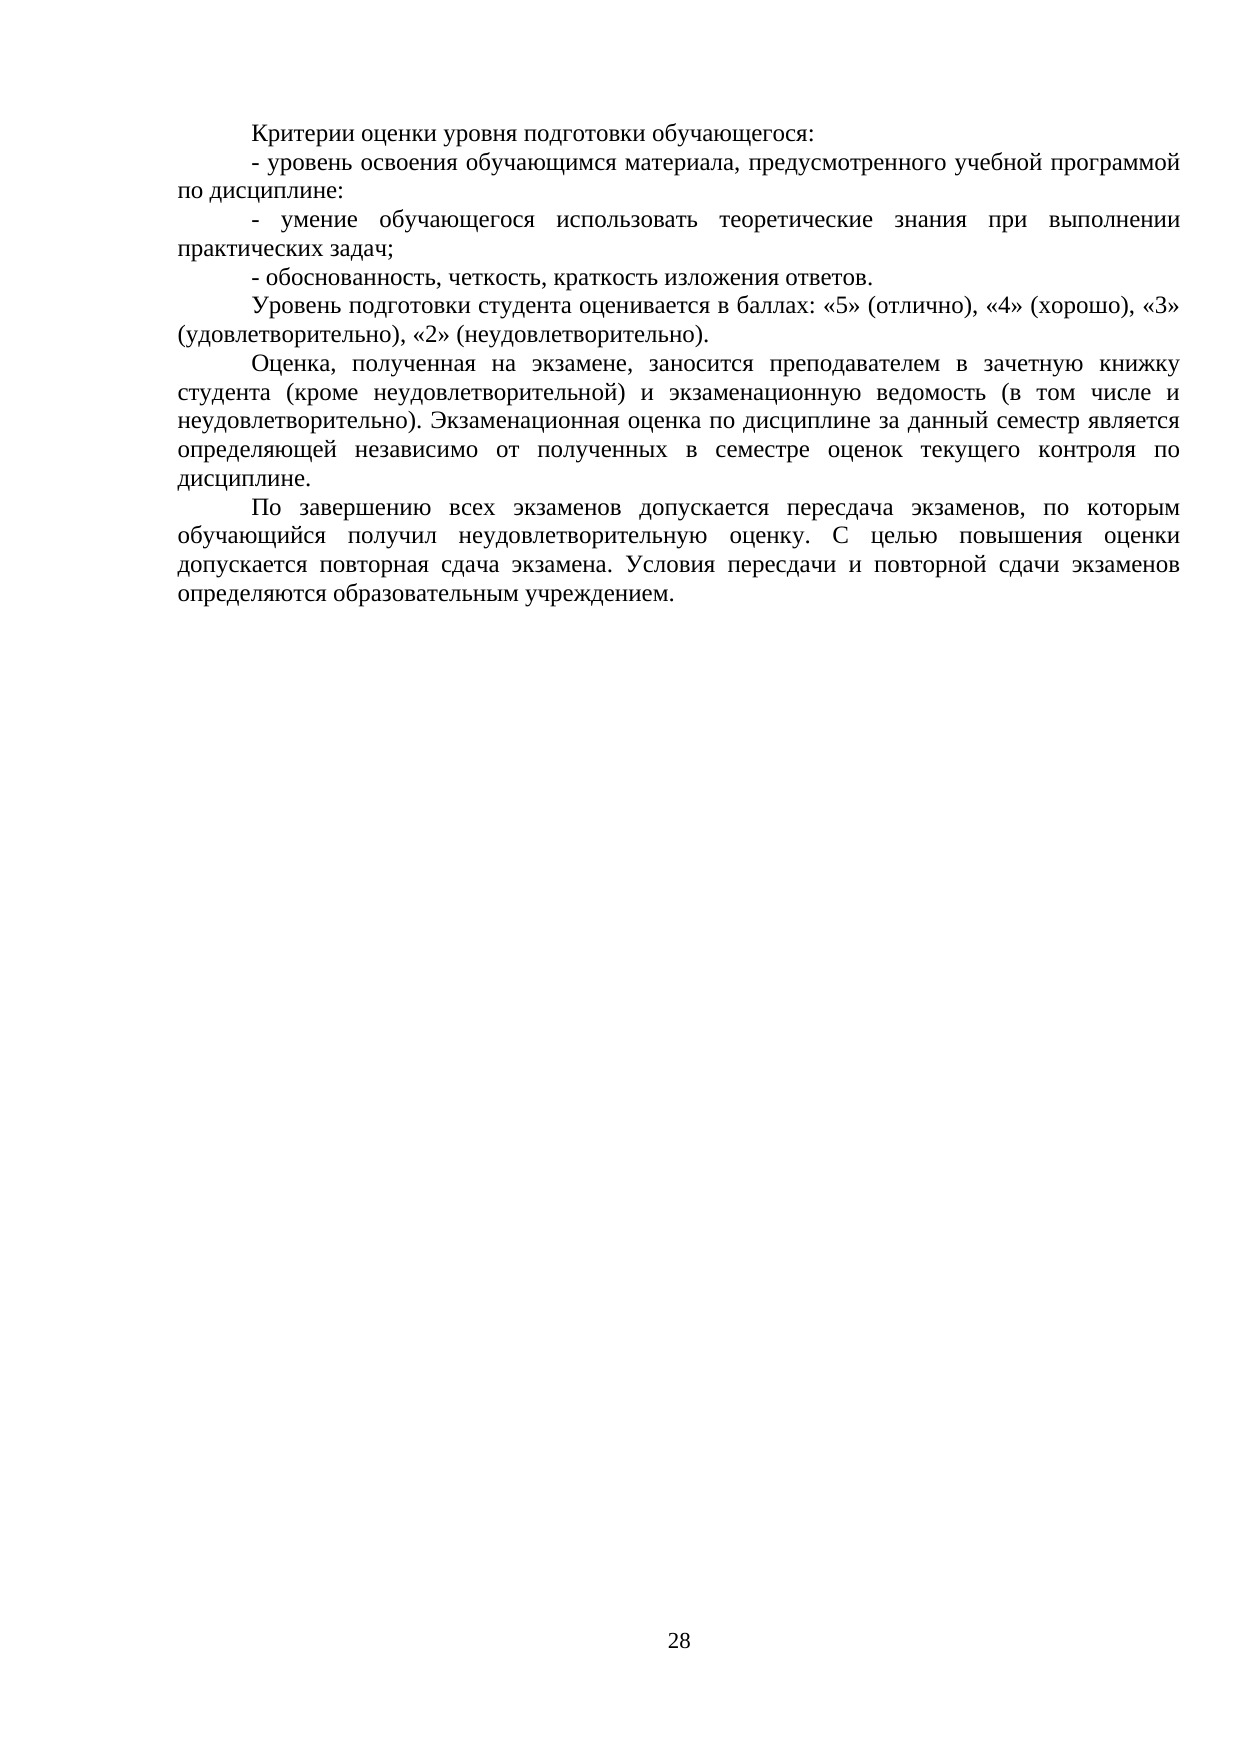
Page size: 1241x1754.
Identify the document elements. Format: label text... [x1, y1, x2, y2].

text По завершению всех экзаменов допускается пересдача экзаменов, по которым обучающийся получил неудовлетворительную оценку. С целью повышения оценки допускается повторная сдача экзамена. Условия пересдачи и повторной сдачи экзаменов определяются образовательным учреждением. [177, 492, 1181, 607]
text - уровень освоения обучающимся материала, предусмотренного учебной программой по дисциплине: [177, 147, 1181, 204]
text Оценка, полученная на экзамене, заносится преподавателем в зачетную книжку студента (кроме неудовлетворительной) и экзаменационную ведомость (в том числе и неудовлетворительно). Экзаменационная оценка по дисциплине за данный семестр является определяющей независимо от полученных в семестре оценок текущего контроля по дисциплине. [177, 348, 1181, 492]
text - умение обучающегося использовать теоретические знания при выполнении практических задач; [177, 204, 1181, 262]
text - обоснованность, четкость, краткость изложения ответов. [177, 262, 1181, 291]
text Уровень подготовки студента оценивается в баллах: «5» (отлично), «4» (хорошо), «3» (удовлетворительно), «2» (неудовлетворительно). [177, 291, 1181, 348]
text Критерии оценки уровня подготовки обучающегося: [177, 118, 1181, 147]
